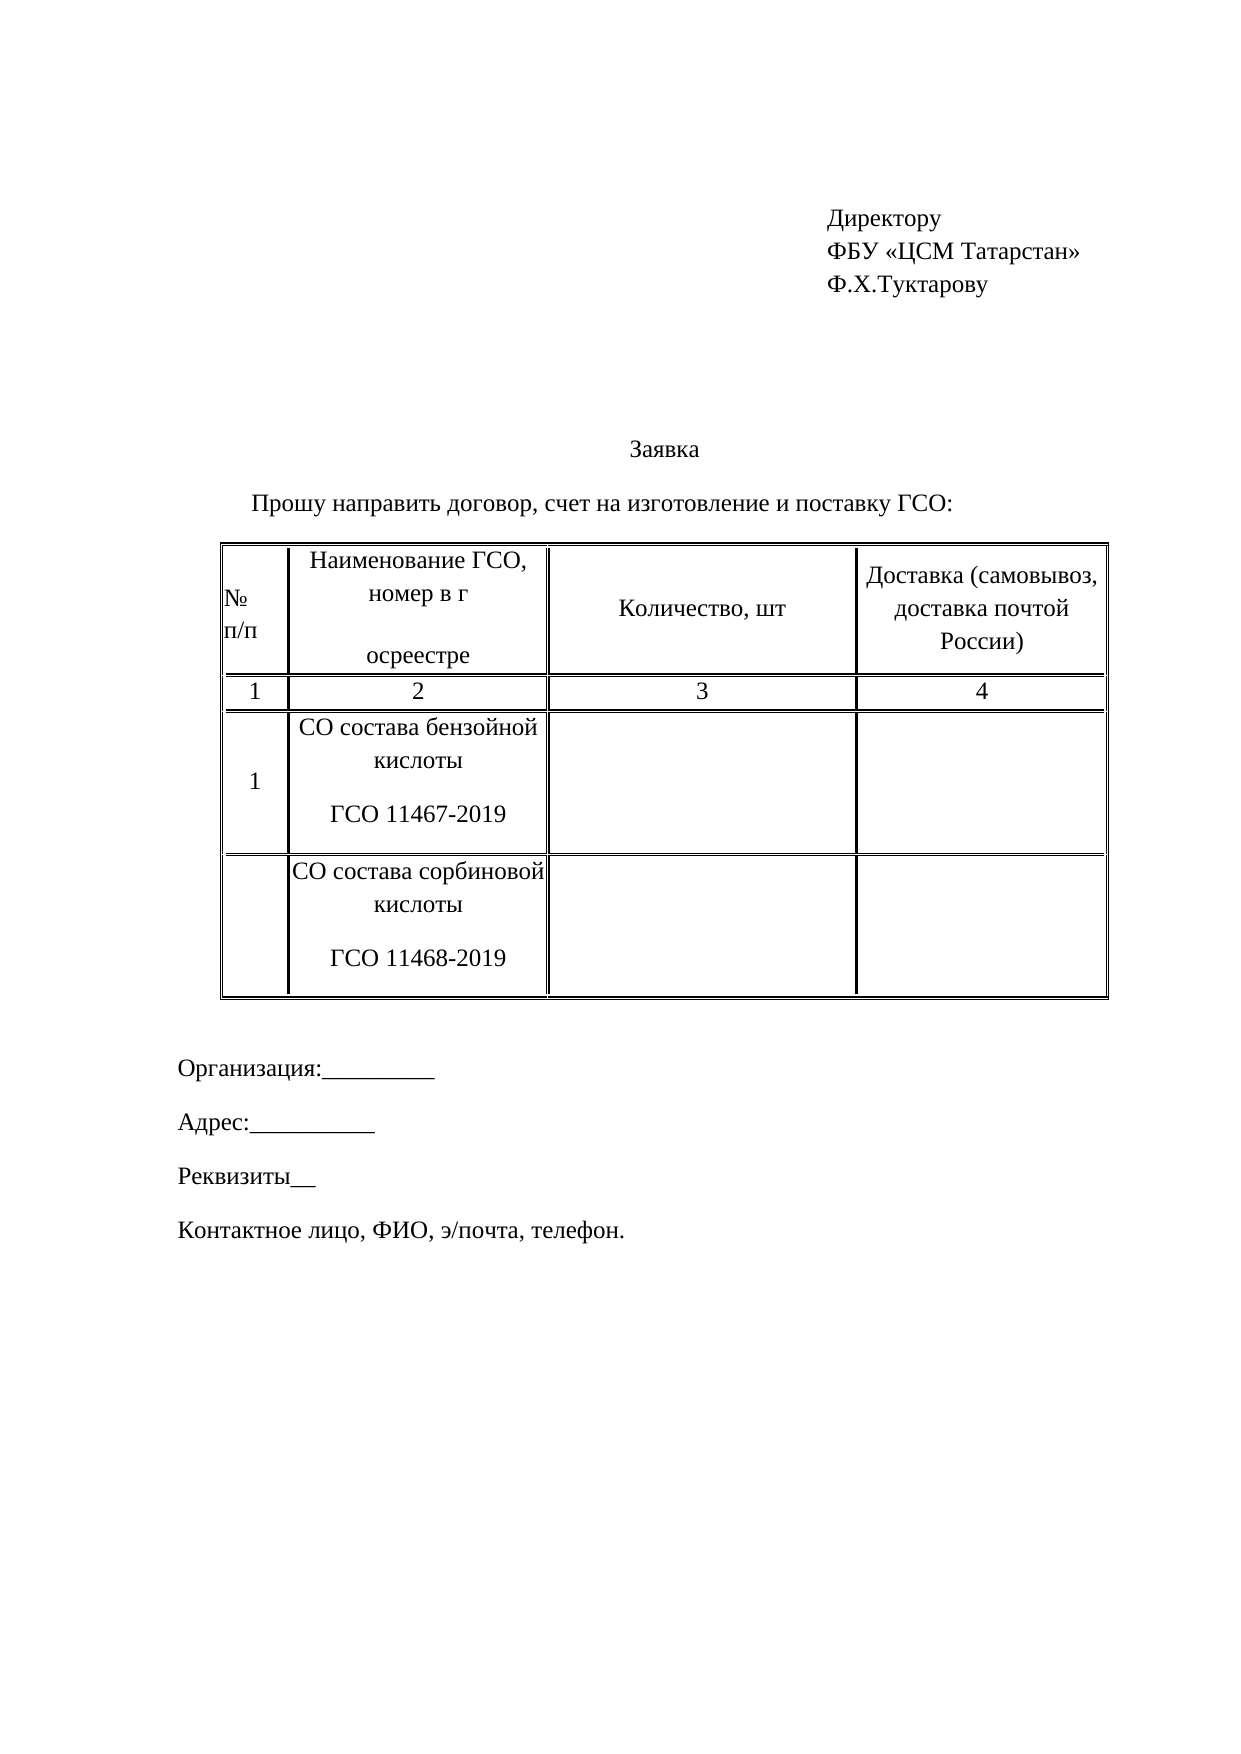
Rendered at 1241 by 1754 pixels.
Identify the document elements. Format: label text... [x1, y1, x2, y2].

table_header № п/п [223, 546, 288, 673]
text ФБУ «ЦСМ Татарстан» [177, 236, 1152, 265]
table_cell [858, 709, 1106, 853]
table_cell 2 [290, 677, 546, 709]
table_cell 3 [550, 677, 855, 709]
table_cell [856, 853, 1107, 996]
table_cell 1 [223, 709, 287, 853]
table_header Количество, шт [548, 546, 856, 673]
table_cell [548, 856, 856, 996]
text Ф.Х.Туктарову [177, 269, 1152, 298]
text Директору [177, 203, 1152, 232]
text Прошу направить договор, счет на изготовление и поставку ГСО: [177, 488, 1152, 517]
text Контактное лицо, ФИО, э/почта, телефон. [177, 1215, 1152, 1243]
table_cell СО состава сорбиновой кислоты ГСО 11468-2019 [288, 853, 548, 996]
table_cell СО состава бензойной кислоты ГСО 11467-2019 [290, 713, 546, 853]
table_cell [221, 853, 288, 996]
text Адрес:__________ [177, 1107, 1152, 1136]
text Реквизиты__ [177, 1161, 1152, 1190]
table_header Наименование ГСО, номер в г осреестре [288, 544, 548, 673]
table_header Доставка (самовывоз, доставка почтой России) [856, 546, 1106, 673]
table_cell 4 [858, 673, 1106, 709]
table_cell [550, 713, 855, 853]
text Организация:_________ [177, 1053, 1152, 1082]
text Заявка [177, 434, 1152, 463]
table_cell 1 [223, 673, 287, 709]
